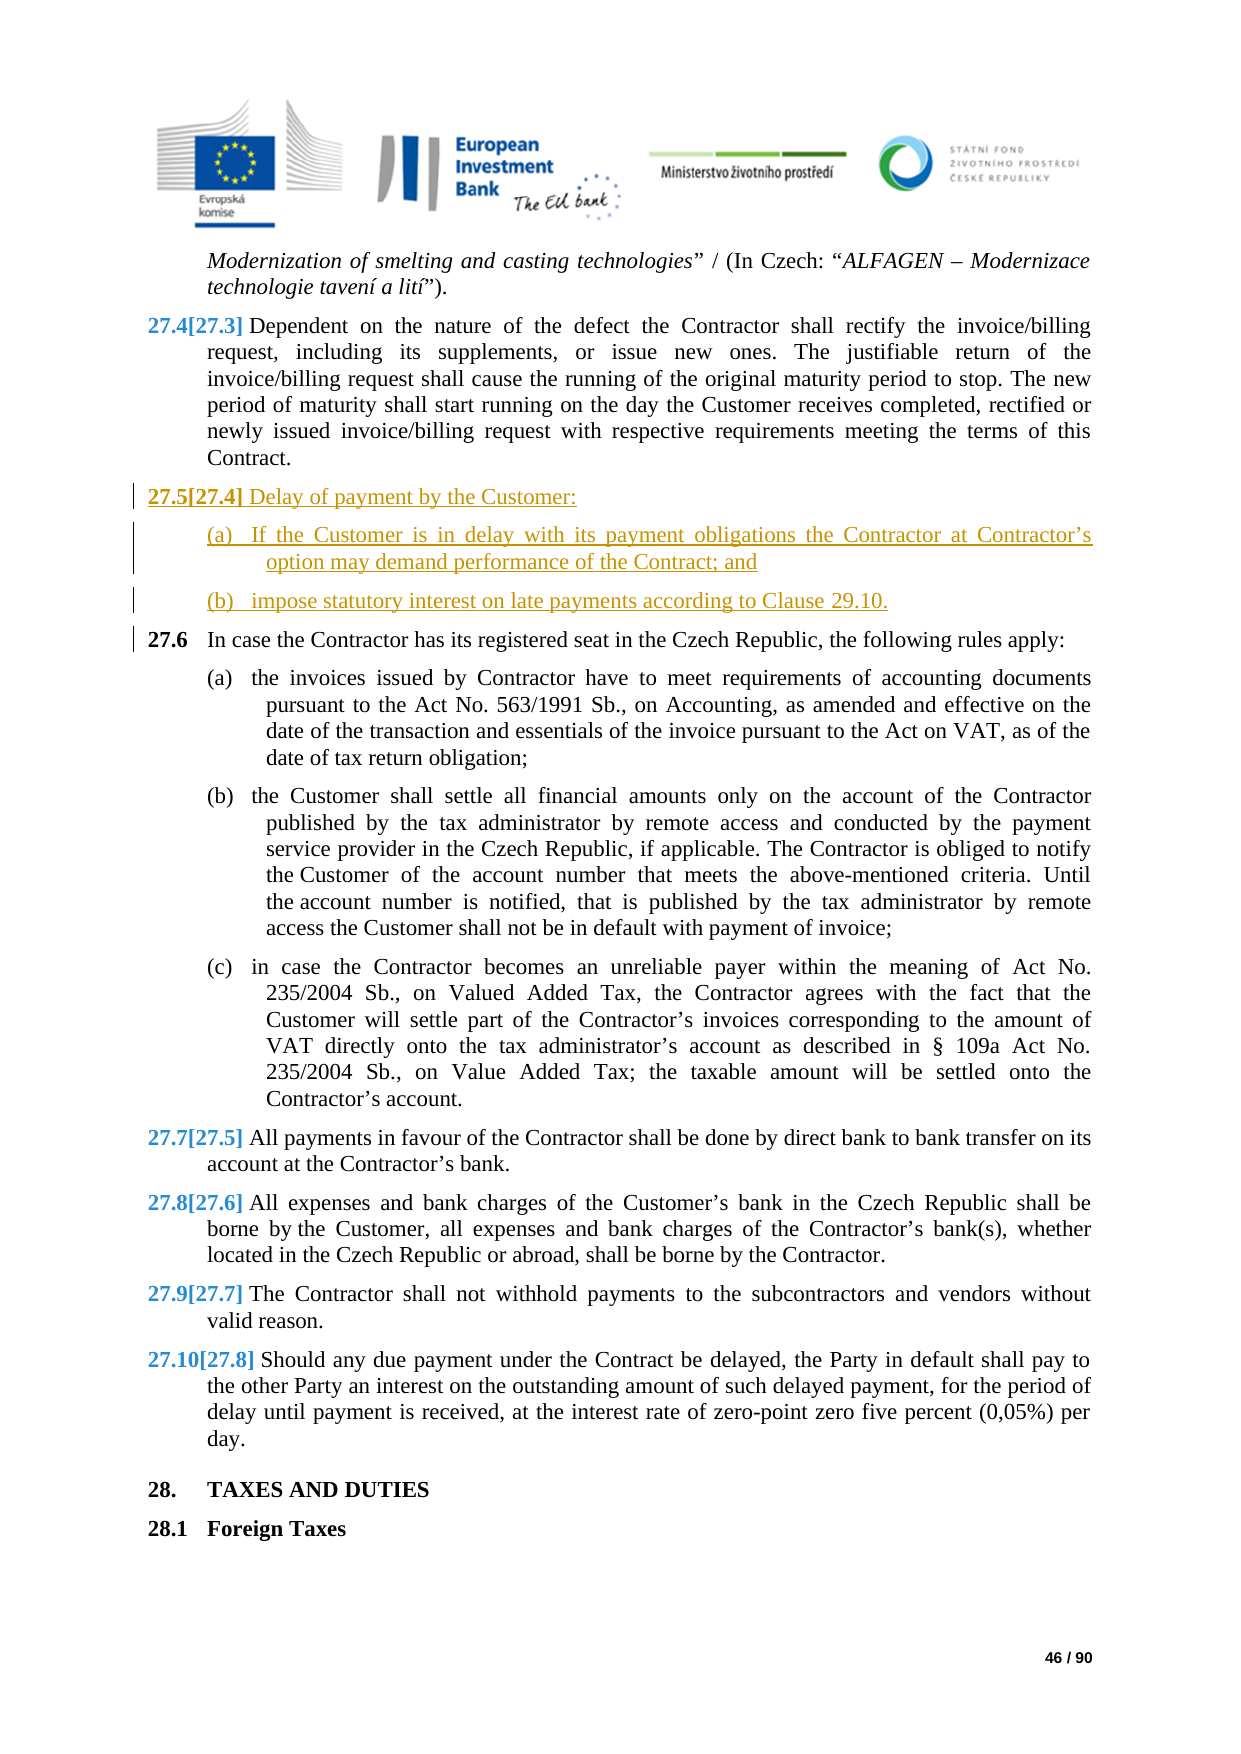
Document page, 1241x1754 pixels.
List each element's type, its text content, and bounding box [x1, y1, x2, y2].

text the Customer shall settle all financial amounts only on the account of the Contractor published by the tax administrator by remote access and conducted by the payment service provider in the Czech Republic, if applicable. The Contractor is obliged to notify the Customer of the account number that meets the above-mentioned criteria. Until the account number is notified, that is published by the tax administrator by remote access the Customer shall not be in default with payment of invoice; [207, 782, 1092, 941]
text TAXES AND DUTIES [148, 1476, 1092, 1502]
text Should any due payment under the Contract be delayed, the Party in default shall pay to the other Party an interest on the outstanding amount of such delayed payment, for the period of delay until payment is received, at the interest rate of zero-point zero five percent (0,05%) per day. [148, 1346, 1092, 1451]
text The Contractor shall not withhold payments to the subcontractors and vendors without valid reason. [148, 1280, 1092, 1333]
text in case the Contractor becomes an unreliable payer within the meaning of Act No. 235/2004 Sb., on Valued Added Tax, the Contractor agrees with the fact that the Customer will settle part of the Contractor’s invoices corresponding to the amount of VAT directly onto the tax administrator’s account as described in § 109a Act No. 235/2004 Sb., on Value Added Tax; the taxable amount will be settled onto the Contractor’s account. [207, 953, 1092, 1111]
text 28.10 [207, 587, 1092, 613]
text All expenses and bank charges of the Customer’s bank in the Czech Republic shall be borne by the Customer, all expenses and bank charges of the Contractor’s bank(s), whether located in the Czech Republic or abroad, shall be borne by the Contractor. [148, 1189, 1092, 1268]
picture [147, 87, 1093, 235]
text In case the Contractor has its registered seat in the Czech Republic, the following rules apply: [148, 626, 1092, 652]
text Foreign Taxes [148, 1515, 1092, 1541]
text Dependent on the nature of the defect the Contractor shall rectify the invoice/billing request, including its supplements, or issue new ones. The justifiable return of the invoice/billing request shall cause the running of the original maturity period to stop. The new period of maturity shall start running on the day the Customer receives completed, rectified or newly issued invoice/billing request with respective requirements meeting the terms of this Contract. [148, 312, 1092, 470]
text All payments in favour of the Contractor shall be done by direct bank to bank transfer on its account at the Contractor’s bank. [148, 1124, 1092, 1176]
text the invoices issued by Contractor have to meet requirements of accounting documents pursuant to the Act No. 563/1991 Sb., on Accounting, as amended and effective on the date of the transaction and essentials of the invoice pursuant to the Act on VAT, as of the date of tax return obligation; [207, 664, 1092, 770]
